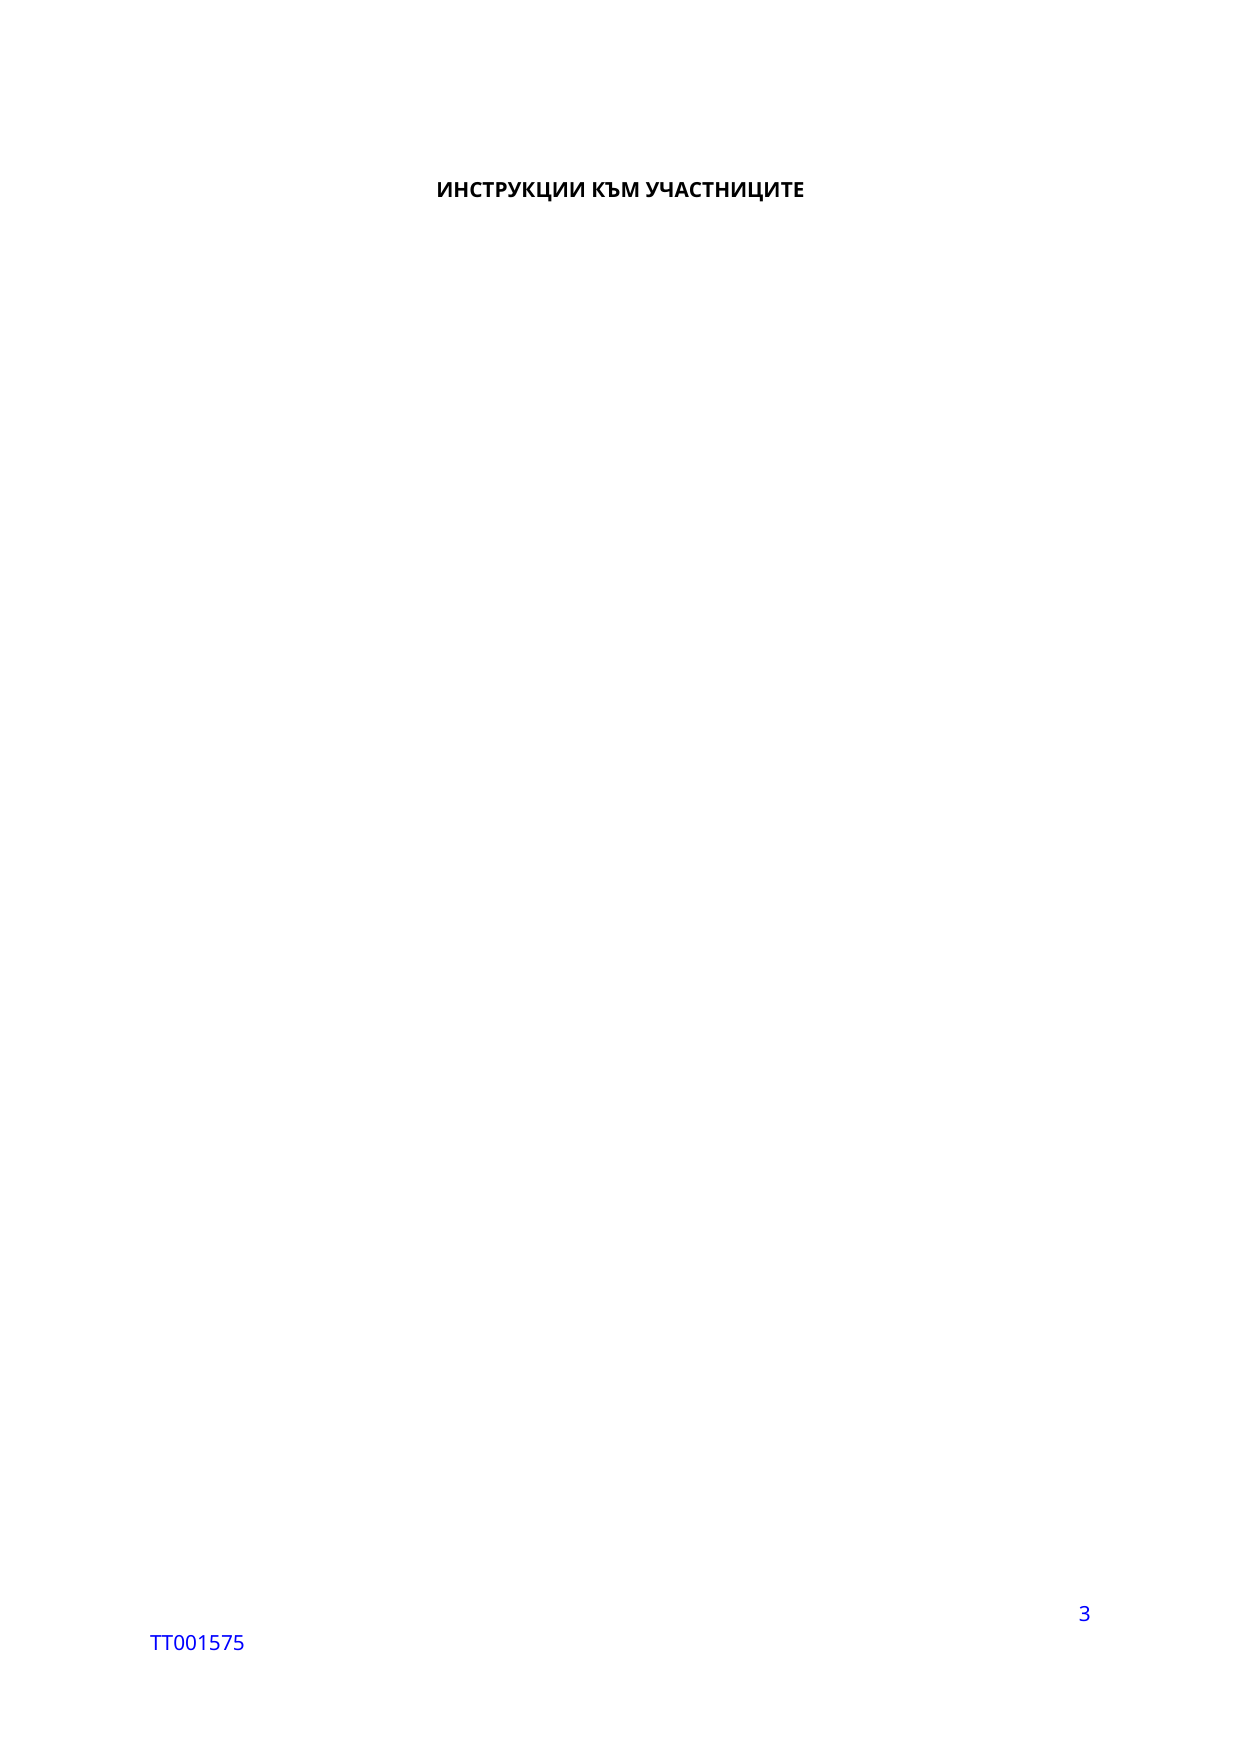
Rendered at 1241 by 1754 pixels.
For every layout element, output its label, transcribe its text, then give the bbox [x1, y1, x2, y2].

text ИНСТРУКЦИИ КЪМ УЧАСТНИЦИТЕ [150, 175, 1090, 203]
